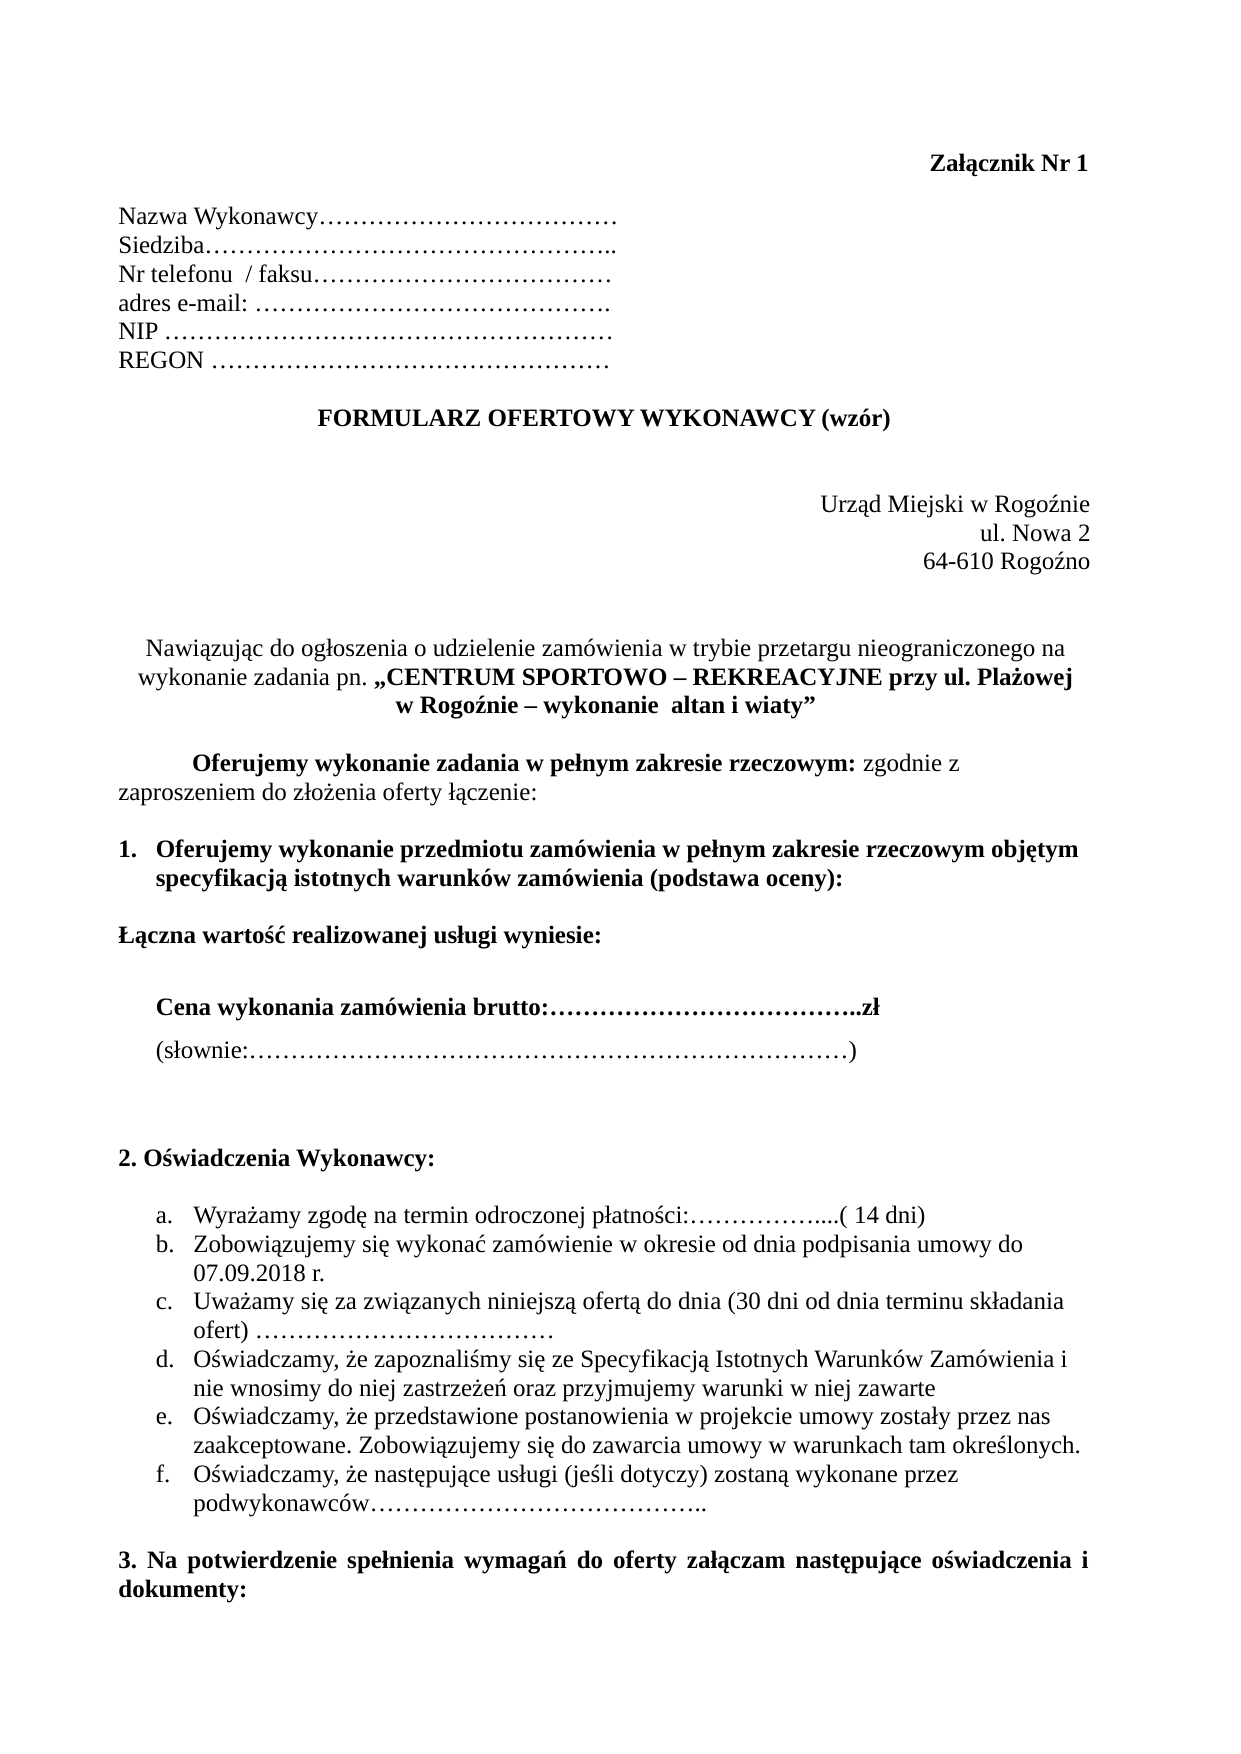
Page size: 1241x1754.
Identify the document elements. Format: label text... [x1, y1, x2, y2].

text Nazwa Wykonawcy……………………………… [118, 201, 1090, 230]
text Oferujemy wykonanie zadania w pełnym zakresie rzeczowym: zgodnie z zaproszeniem do złożenia oferty łączenie: [118, 748, 1093, 806]
text Urząd Miejski w Rogoźnie [118, 489, 1090, 518]
list Oświadczamy, że zapoznaliśmy się ze Specyfikacją Istotnych Warunków Zamówienia i nie wnosimy do niej zastrzeżeń oraz przyjmujemy warunki w niej zawarte [156, 1344, 1093, 1401]
text Łączna wartość realizowanej usługi wyniesie: [118, 921, 1091, 949]
list Wyrażamy zgodę na termin odroczonej płatności:……………....( 14 dni) [156, 1200, 1093, 1229]
text 64-610 Rogoźno [118, 546, 1090, 575]
list Oświadczamy, że przedstawione postanowienia w projekcie umowy zostały przez nas zaakceptowane. Zobowiązujemy się do zawarcia umowy w warunkach tam określonych. [156, 1401, 1093, 1459]
text ul. Nowa 2 [118, 518, 1090, 546]
list Oświadczamy, że następujące usługi (jeśli dotyczy) zostaną wykonane przez podwykonawców………………………………….. [156, 1459, 1093, 1516]
text adres e-mail: ……………………………………. [118, 288, 1090, 316]
text Załącznik Nr 1 [929, 148, 1093, 176]
list (słownie:………………………………………………………………) [156, 1036, 1091, 1064]
list Cena wykonania zamówienia brutto:………………………………..zł [156, 992, 1091, 1021]
text 3. Na potwierdzenie spełnienia wymagań do oferty załączam następujące oświadczenia i dokumenty: [118, 1545, 1090, 1603]
text Siedziba………………………………………….. [118, 230, 1090, 259]
text Nawiązując do ogłoszenia o udzielenie zamówienia w trybie przetargu nieograniczonego na wykonanie zadania pn. „CENTRUM SPORTOWO – REKREACYJNE przy ul. Plażowej w Rogoźnie – wykonanie altan i wiaty” [118, 633, 1093, 719]
text REGON ………………………………………… [118, 345, 1090, 374]
text NIP ……………………………………………… [118, 316, 1090, 345]
list Uważamy się za związanych niniejszą ofertą do dnia (30 dni od dnia terminu składania ofert) ……………………………… [156, 1286, 1093, 1344]
list Zobowiązujemy się wykonać zamówienie w okresie od dnia podpisania umowy do 07.09.2018 r. [156, 1229, 1093, 1286]
list Oferujemy wykonanie przedmiotu zamówienia w pełnym zakresie rzeczowym objętym specyfikacją istotnych warunków zamówienia (podstawa oceny): [118, 834, 1091, 892]
text 2. Oświadczenia Wykonawcy: [118, 1143, 1091, 1171]
text FORMULARZ OFERTOWY WYKONAWCY (wzór) [118, 403, 1090, 431]
text Nr telefonu / faksu……………………………… [118, 259, 1090, 288]
